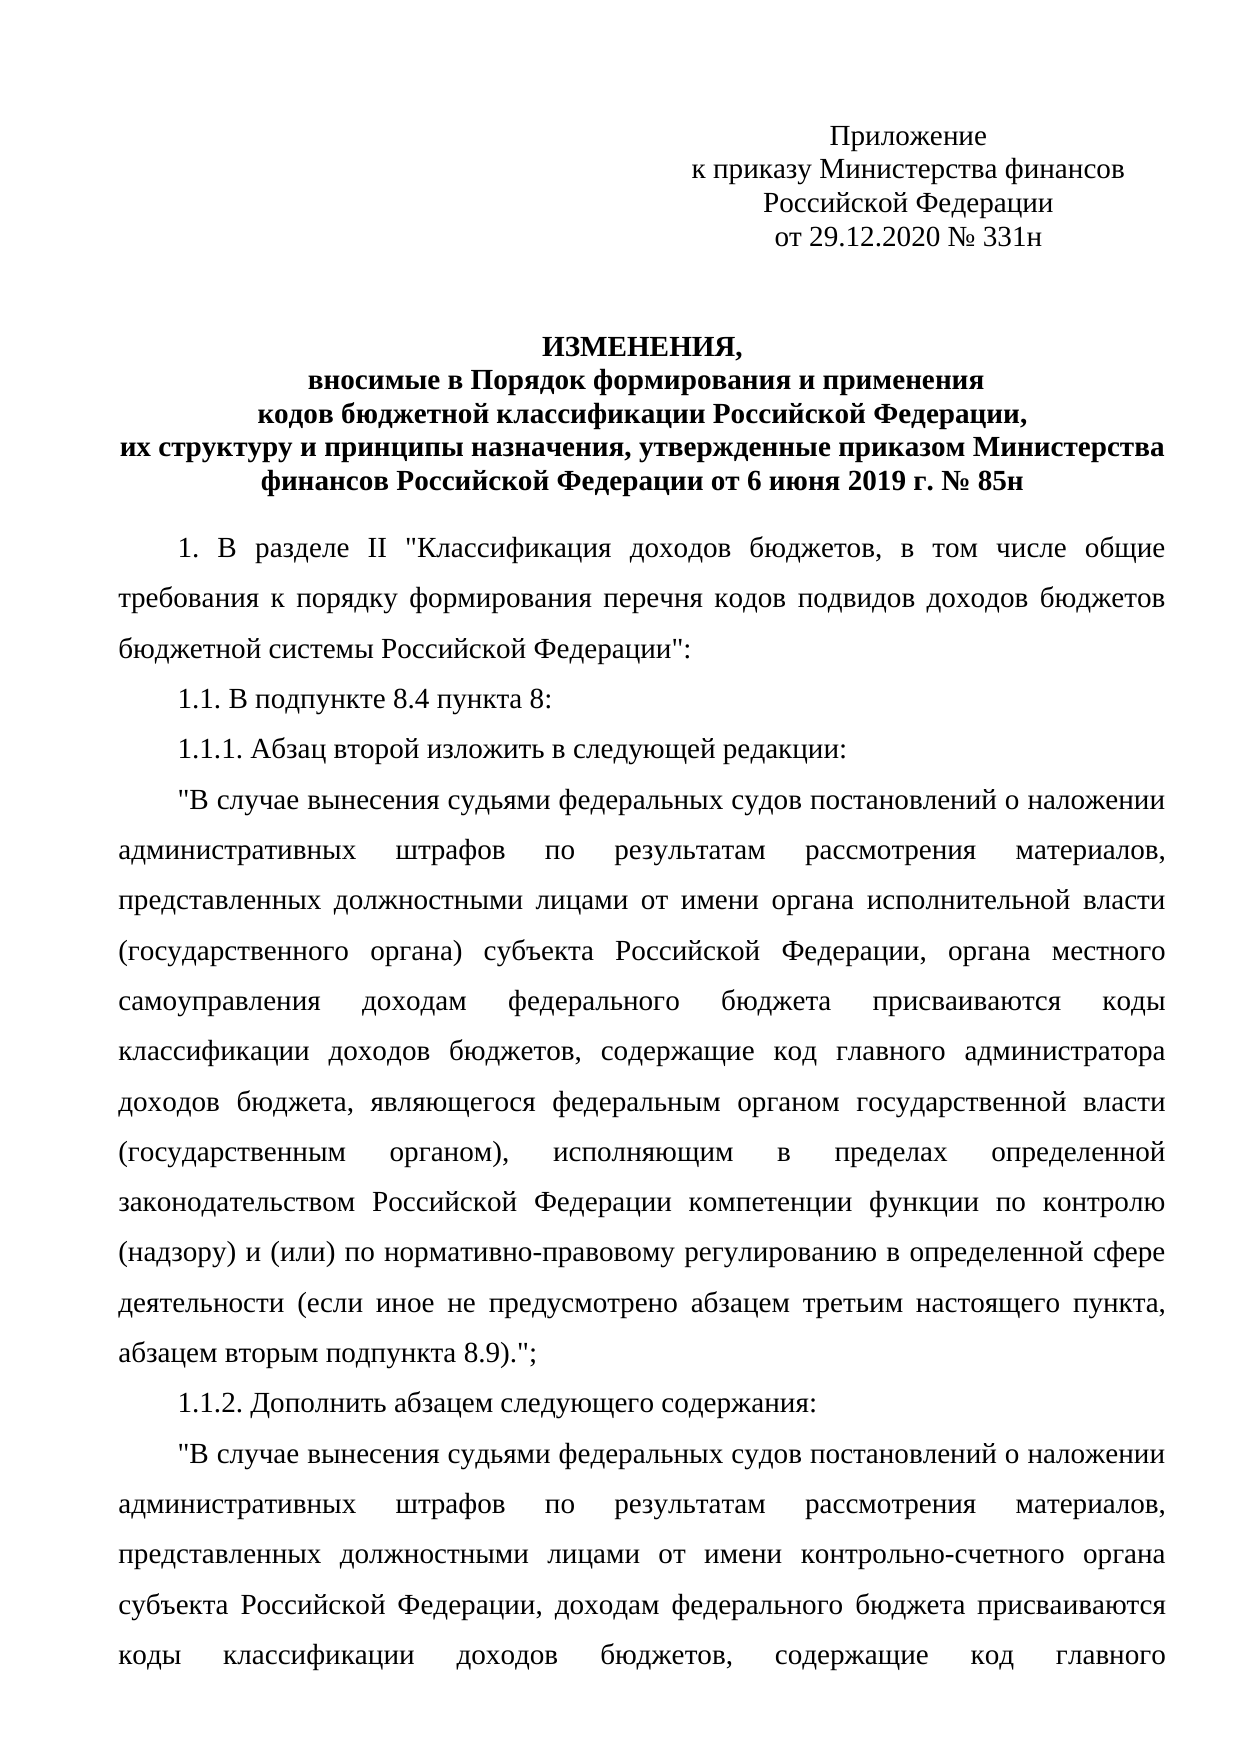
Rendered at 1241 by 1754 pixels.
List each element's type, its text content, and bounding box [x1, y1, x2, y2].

text Российской Федерации [650, 185, 1167, 219]
text "В случае вынесения судьями федеральных судов постановлений о наложении административных штрафов по результатам рассмотрения материалов, представленных должностными лицами от имени органа исполнительной власти (государственного органа) субъекта Российской Федерации, органа местного самоуправления доходам федерального бюджета присваиваются коды классификации доходов бюджетов, содержащие код главного администратора доходов бюджета, являющегося федеральным органом государственной власти (государственным органом), исполняющим в пределах определенной законодательством Российской Федерации компетенции функции по контролю (надзору) и (или) по нормативно-правовому регулированию в определенной сфере деятельности (если иное не предусмотрено абзацем третьим настоящего пункта, абзацем вторым подпункта 8.9)."; [118, 782, 1167, 1369]
text вносимые в Порядок формирования и применения [118, 362, 1167, 396]
text кодов бюджетной классификации Российской Федерации, [118, 396, 1167, 429]
text от 29.12.2020 № 331н [650, 219, 1167, 252]
list 1.1. В подпункте 8.4 пункта 8: [118, 681, 1167, 715]
list 1. В разделе II "Классификация доходов бюджетов, в том числе общие требования к порядку формирования перечня кодов подвидов доходов бюджетов бюджетной системы Российской Федерации": [118, 530, 1167, 664]
text 1.1.1. Абзац второй изложить в следующей редакции: [118, 731, 1167, 765]
text ИЗМЕНЕНИЯ, [118, 329, 1167, 362]
list 1.1.2. Дополнить абзацем следующего содержания: [118, 1386, 1167, 1419]
text их структуру и принципы назначения, утвержденные приказом Министерства финансов Российской Федерации от 6 июня 2019 г. № 85н [118, 429, 1167, 497]
text Приложение [650, 118, 1167, 152]
text к приказу Министерства финансов [650, 152, 1167, 185]
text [118, 1436, 1167, 1671]
